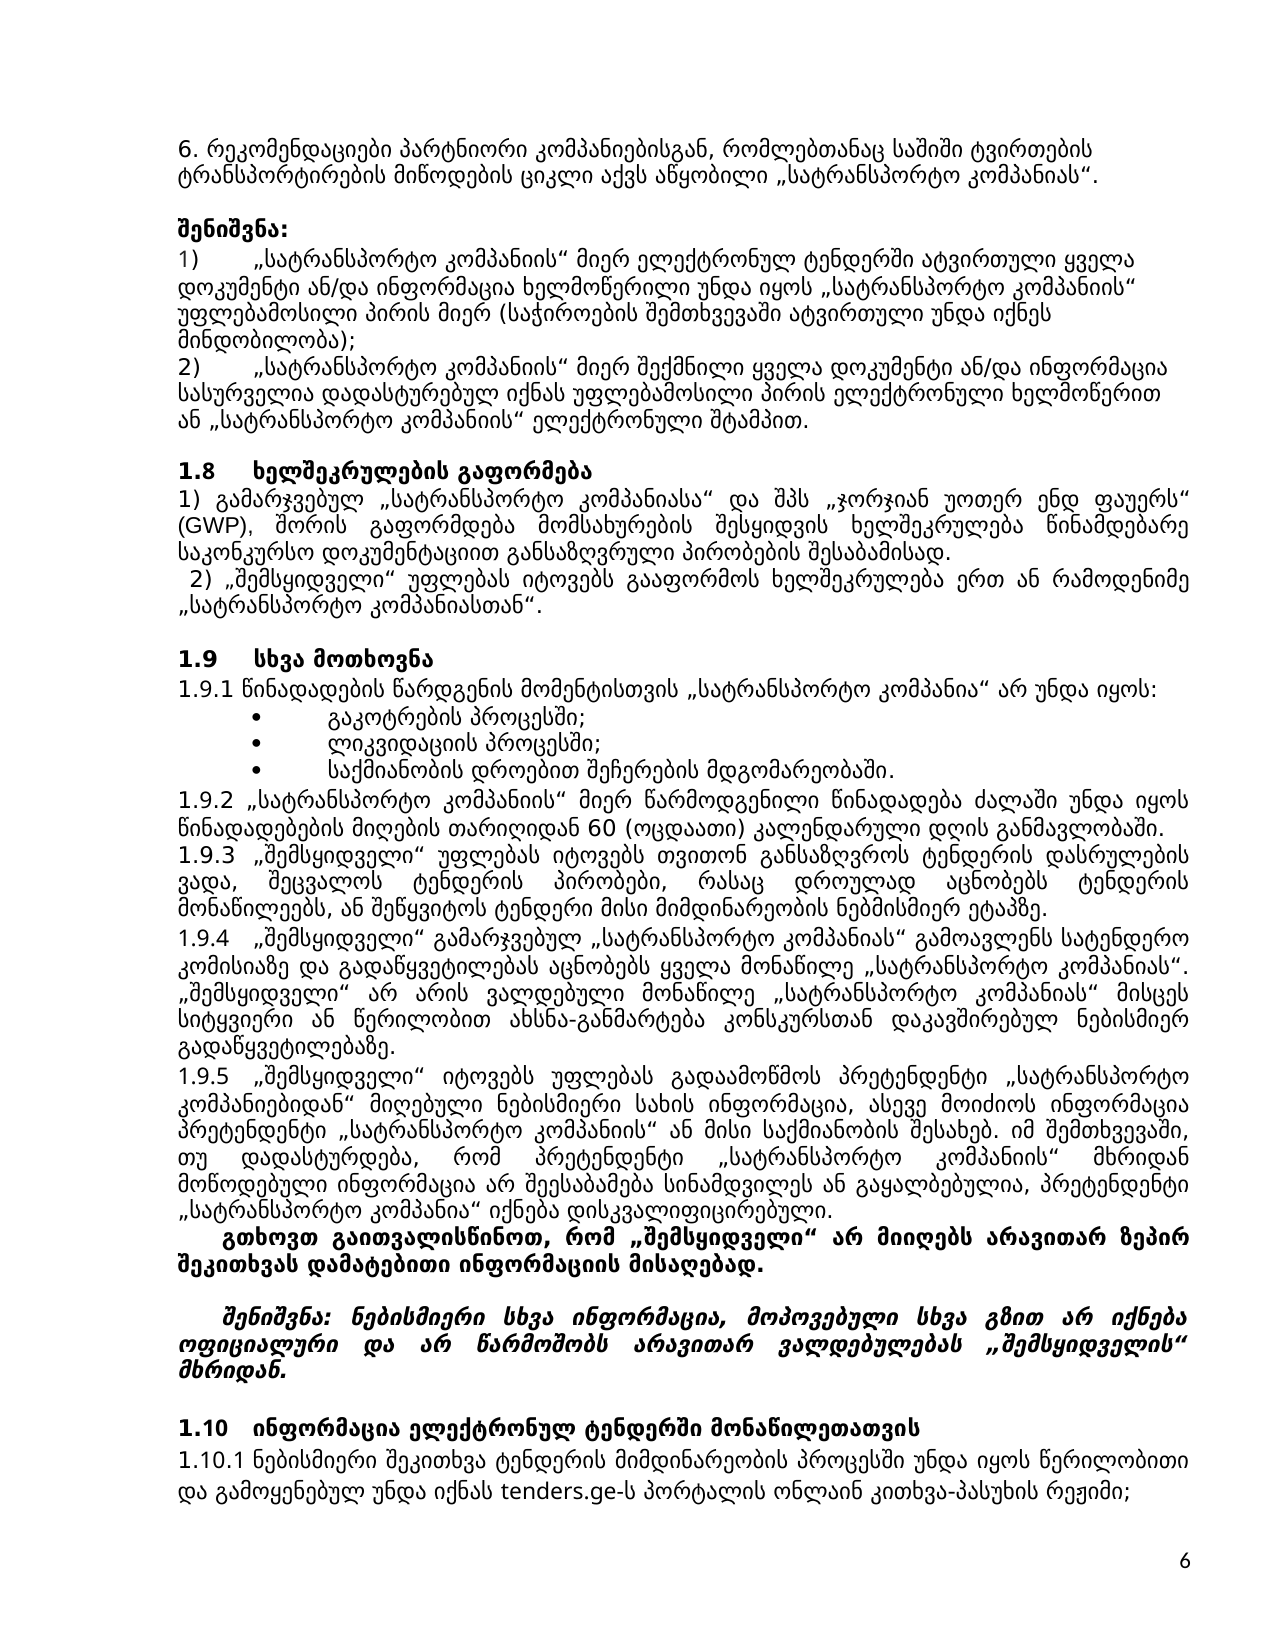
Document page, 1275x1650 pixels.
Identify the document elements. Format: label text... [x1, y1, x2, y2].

list სხვა მოთხოვნა [177, 646, 1191, 673]
text 6. რეკომენდაციები პარტნიორი კომპანიებისგან, რომლებთანაც საშიში ტვირთების ტრანსპორტირების მიწოდების ციკლი აქვს აწყობილი „სატრანსპორტო კომპანიას“. [177, 136, 1191, 189]
list გაკოტრების პროცესში; [215, 704, 1191, 731]
text 1.9.2 „სატრანსპორტო კომპანიის“ მიერ წარმოდგენილი წინადადება ძალაში უნდა იყოს წინადადებების მიღების თარიღიდან 60 (ოცდაათი) კალენდარული დღის განმავლობაში. [177, 784, 1191, 842]
text შენიშვნა: 1) „სატრანსპორტო კომპანიის“ მიერ ელექტრონულ ტენდერში ატვირთული ყველა დოკუმენტი ან/და ინფორმაცია ხელმოწერილი უნდა იყოს „სატრანსპორტო კომპანიის“ უფლებამოსილი პირის მიერ (საჭიროების შემთხვევაში ატვირთული უნდა იქნეს მინდობილობა); 2) „სატრანსპორტო კომპანიის“ მიერ შექმნილი ყველა დოკუმენტი ან/და ინფორმაცია სასურველია დადასტურებულ იქნას უფლებამოსილი პირის ელექტრონული ხელმოწერით ან „სატრანსპორტო კომპანიის“ ელექტრონული შტამპით. [177, 216, 1191, 434]
text 1) გამარჯვებულ „სატრანსპორტო კომპანიასა“ და შპს „ჯორჯიან უოთერ ენდ ფაუერს“ (GWP), შორის გაფორმდება მომსახურების შესყიდვის ხელშეკრულება წინამდებარე საკონკურსო დოკუმენტაციით განსაზღვრული პირობების შესაბამისად. [177, 486, 1191, 566]
list 1.9.5 „შემსყიდველი“ იტოვებს უფლებას გადაამოწმოს პრეტენდენტი „სატრანსპორტო კომპანიებიდან“ მიღებული ნებისმიერი სახის ინფორმაცია, ასევე მოიძიოს ინფორმაცია პრეტენდენტი „სატრანსპორტო კომპანიის“ ან მისი საქმიანობის შესახებ. იმ შემთხვევაში, თუ დადასტურდება, რომ პრეტენდენტი „სატრანსპორტო კომპანიის“ მხრიდან მოწოდებული ინფორმაცია არ შეესაბამება სინამდვილეს ან გაყალბებულია, პრეტენდენტი „სატრანსპორტო კომპანია“ იქნება დისკვალიფიცირებული. [177, 1060, 1191, 1224]
list „შემსყიდველი“ უფლებას იტოვებს თვითონ განსაზღვროს ტენდერის დასრულების ვადა, შეცვალოს ტენდერის პირობები, რასაც დროულად აცნობებს ტენდერის მონაწილეებს, ან შეწყვიტოს ტენდერი მისი მიმდინარეობის ნებმისმიერ ეტაპზე. [177, 842, 1191, 922]
text 1.10 ინფორმაცია ელექტრონულ ტენდერში მონაწილეთათვის [177, 1412, 1191, 1444]
list საქმიანობის დროებით შეჩერების მდგომარეობაში. [215, 757, 1191, 784]
list ლიკვიდაციის პროცესში; [215, 731, 1191, 757]
text 1.8 ხელშეკრულების გაფორმება [177, 454, 1191, 486]
text გთხოვთ გაითვალისწინოთ, რომ „შემსყიდველი“ არ მიიღებს არავითარ ზეპირ შეკითხვას დამატებითი ინფორმაციის მისაღებად. [177, 1224, 1191, 1278]
text 2) „შემსყიდველი“ უფლებას იტოვებს გააფორმოს ხელშეკრულება ერთ ან რამოდენიმე „სატრანსპორტო კომპანიასთან“. [177, 566, 1191, 619]
text 1.10.1 ნებისმიერი შეკითხვა ტენდერის მიმდინარეობის პროცესში უნდა იყოს წერილობითი და გამოყენებულ უნდა იქნას tenders.ge-ს პორტალის ონლაინ კითხვა-პასუხის რეჟიმი; [177, 1444, 1191, 1506]
list 1.9.1 წინადადების წარდგენის მომენტისთვის „სატრანსპორტო კომპანია“ არ უნდა იყოს: [177, 673, 1191, 704]
list 1.9.4 „შემსყიდველი“ გამარჯვებულ „სატრანსპორტო კომპანიას“ გამოავლენს სატენდერო კომისიაზე და გადაწყვეტილებას აცნობებს ყველა მონაწილე „სატრანსპორტო კომპანიას“. „შემსყიდველი“ არ არის ვალდებული მონაწილე „სატრანსპორტო კომპანიას“ მისცეს სიტყვიერი ან წერილობით ახსნა-განმარტება კონსკურსთან დაკავშირებულ ნებისმიერ გადაწყვეტილებაზე. [177, 922, 1191, 1060]
text შენიშვნა: ნებისმიერი სხვა ინფორმაცია, მოპოვებული სხვა გზით არ იქნება ოფიციალური და არ წარმოშობს არავითარ ვალდებულებას „შემსყიდველის“ მხრიდან. [177, 1304, 1191, 1384]
